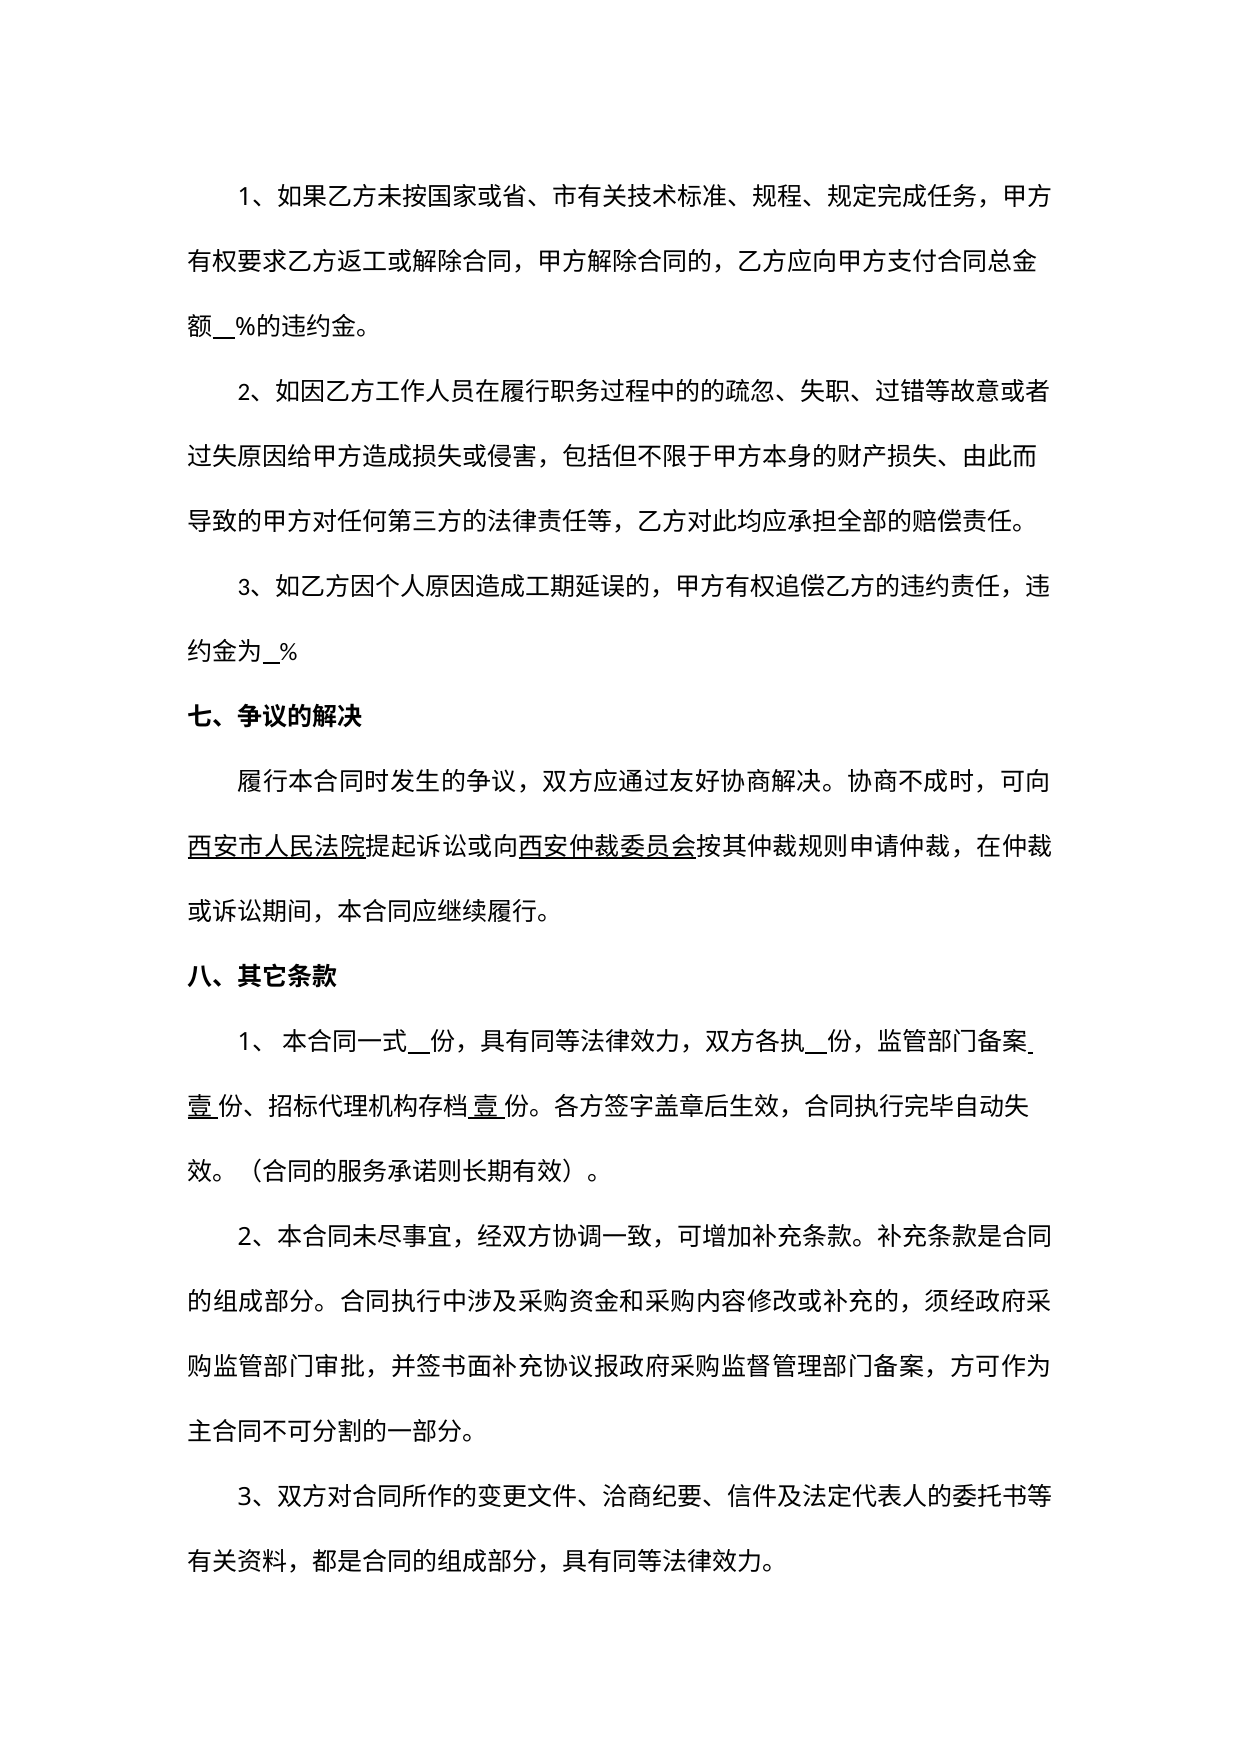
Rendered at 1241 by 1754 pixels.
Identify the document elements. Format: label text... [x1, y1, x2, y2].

text 履行本合同时发生的争议，双方应通过友好协商解决。协商不成时，可向西安市人民法院提起诉讼或向西安仲裁委员会按其仲裁规则申请仲裁，在仲裁或诉讼期间，本合同应继续履行。 [187, 747, 1053, 942]
text 2、本合同未尽事宜，经双方协调一致，可增加补充条款。补充条款是合同的组成部分。合同执行中涉及采购资金和采购内容修改或补充的，须经政府采购监管部门审批，并签书面补充协议报政府采购监督管理部门备案，方可作为主合同不可分割的一部分。 [187, 1202, 1053, 1462]
text 3、双方对合同所作的变更文件、洽商纪要、信件及法定代表人的委托书等有关资料，都是合同的组成部分，具有同等法律效力。 [187, 1462, 1053, 1592]
text 八、其它条款 [187, 942, 1053, 1007]
text 2、如因乙方工作人员在履行职务过程中的的疏忽、失职、过错等故意或者过失原因给甲方造成损失或侵害，包括但不限于甲方本身的财产损失、由此而导致的甲方对任何第三方的法律责任等，乙方对此均应承担全部的赔偿责任。 [187, 357, 1053, 552]
text 七、争议的解决 [187, 682, 1053, 747]
text 1、如果乙方未按国家或省、市有关技术标准、规程、规定完成任务，甲方有权要求乙方返工或解除合同，甲方解除合同的，乙方应向甲方支付合同总金额 %的违约金。 [187, 162, 1053, 357]
text 1、 本合同一式 份，具有同等法律效力，双方各执 份，监管部门备案 壹 份、招标代理机构存档 壹 份。各方签字盖章后生效，合同执行完毕自动失效。（合同的服务承诺则长期有效）。 [187, 1007, 1053, 1202]
text 3、如乙方因个人原因造成工期延误的，甲方有权追偿乙方的违约责任，违约金为 % [187, 552, 1053, 682]
